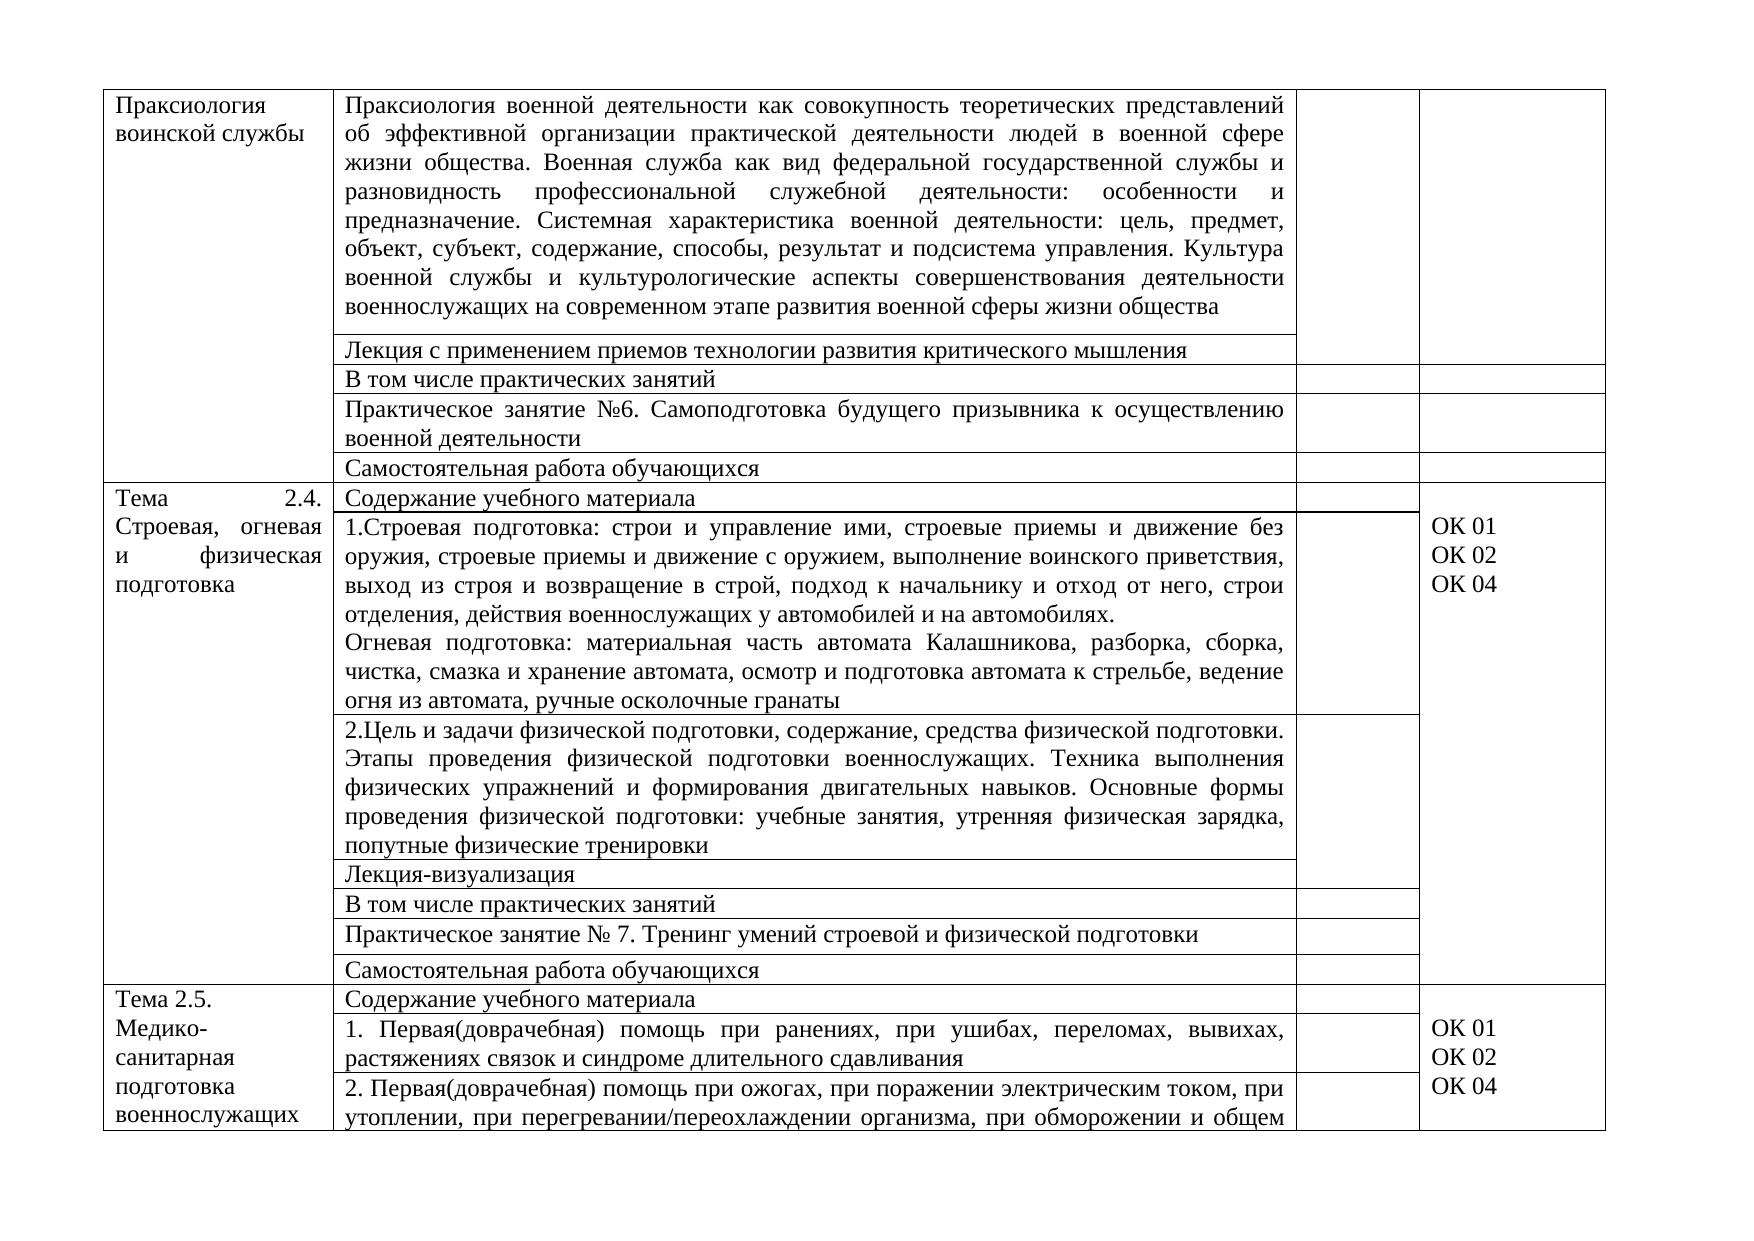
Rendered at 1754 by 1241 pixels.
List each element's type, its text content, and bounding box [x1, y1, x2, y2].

table_cell Лекция-визуализация [334, 860, 1296, 888]
table_cell [1297, 453, 1419, 482]
table_cell [1297, 394, 1419, 452]
table_cell [1297, 919, 1419, 954]
table_cell [1420, 453, 1605, 482]
table_cell 1. Первая(доврачебная) помощь при ранениях, при ушибах, переломах, вывихах, растяжениях связок и синдроме длительного сдавливания [334, 1014, 1296, 1072]
table_cell Содержание учебного материала [334, 985, 1296, 1013]
table_cell [1297, 513, 1419, 714]
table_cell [334, 1073, 1296, 1130]
table_cell В том числе практических занятий [334, 889, 1296, 918]
table_cell Практическое занятие №6. Самоподготовка будущего призывника к осуществлению военной деятельности [334, 394, 1296, 452]
table_cell [1297, 1073, 1419, 1130]
table_cell [1420, 365, 1605, 393]
table_cell Тема 2.4. Строевая, огневая и физическая подготовка [104, 483, 333, 983]
table_cell [1297, 365, 1419, 393]
table_cell Содержание учебного материала [334, 483, 1296, 511]
table_cell [1297, 955, 1419, 983]
table_cell [1297, 1014, 1419, 1072]
table_cell ОК 01 ОК 02 ОК 04 [1420, 483, 1605, 983]
table_cell 1.Строевая подготовка: строи и управление ими, строевые приемы и движение без оружия, строевые приемы и движение с оружием, выполнение воинского приветствия, выход из строя и возвращение в строй, подход к начальнику и отход от него, строи отделения, действия военнослужащих у автомобилей и на автомобилях. Огневая подготовка: материальная часть автомата Калашникова, разборка, сборка, чистка, смазка и хранение автомата, осмотр и подготовка автомата к стрельбе, ведение огня из автомата, ручные осколочные гранаты [334, 513, 1296, 714]
table_cell [1297, 90, 1419, 363]
table_cell [1297, 985, 1419, 1013]
table_cell [1420, 90, 1605, 363]
table_cell Самостоятельная работа обучающихся [334, 955, 1296, 983]
table_cell Самостоятельная работа обучающихся [334, 453, 1296, 482]
table_cell [1297, 889, 1419, 918]
table_cell [1297, 715, 1419, 888]
table_cell [1420, 394, 1605, 452]
table_cell Тема 2.5. Медико-санитарная подготовка военнослужащих [104, 985, 333, 1130]
table_cell В том числе практических занятий [334, 365, 1296, 393]
table_cell ОК 01 ОК 02 ОК 04 [1420, 985, 1605, 1130]
table_cell Праксиология военной деятельности как совокупность теоретических представлений об эффективной организации практической деятельности людей в военной сфере жизни общества. Военная служба как вид федеральной государственной службы и разновидность профессиональной служебной деятельности: особенности и предназначение. Системная характеристика военной деятельности: цель, предмет, объект, субъект, содержание, способы, результат и подсистема управления. Культура военной службы и культурологические аспекты совершенствования деятельности военнослужащих на современном этапе развития военной сферы жизни общества [334, 90, 1296, 334]
table_cell Праксиология воинской службы [104, 90, 333, 482]
table_cell [1297, 483, 1419, 511]
table_cell Лекция с применением приемов технологии развития критического мышления [334, 335, 1296, 363]
table_cell 2.Цель и задачи физической подготовки, содержание, средства физической подготовки. Этапы проведения физической подготовки военнослужащих. Техника выполнения физических упражнений и формирования двигательных навыков. Основные формы проведения физической подготовки: учебные занятия, утренняя физическая зарядка, попутные физические тренировки [334, 715, 1296, 858]
table_cell Практическое занятие № 7. Тренинг умений строевой и физической подготовки [334, 919, 1296, 954]
